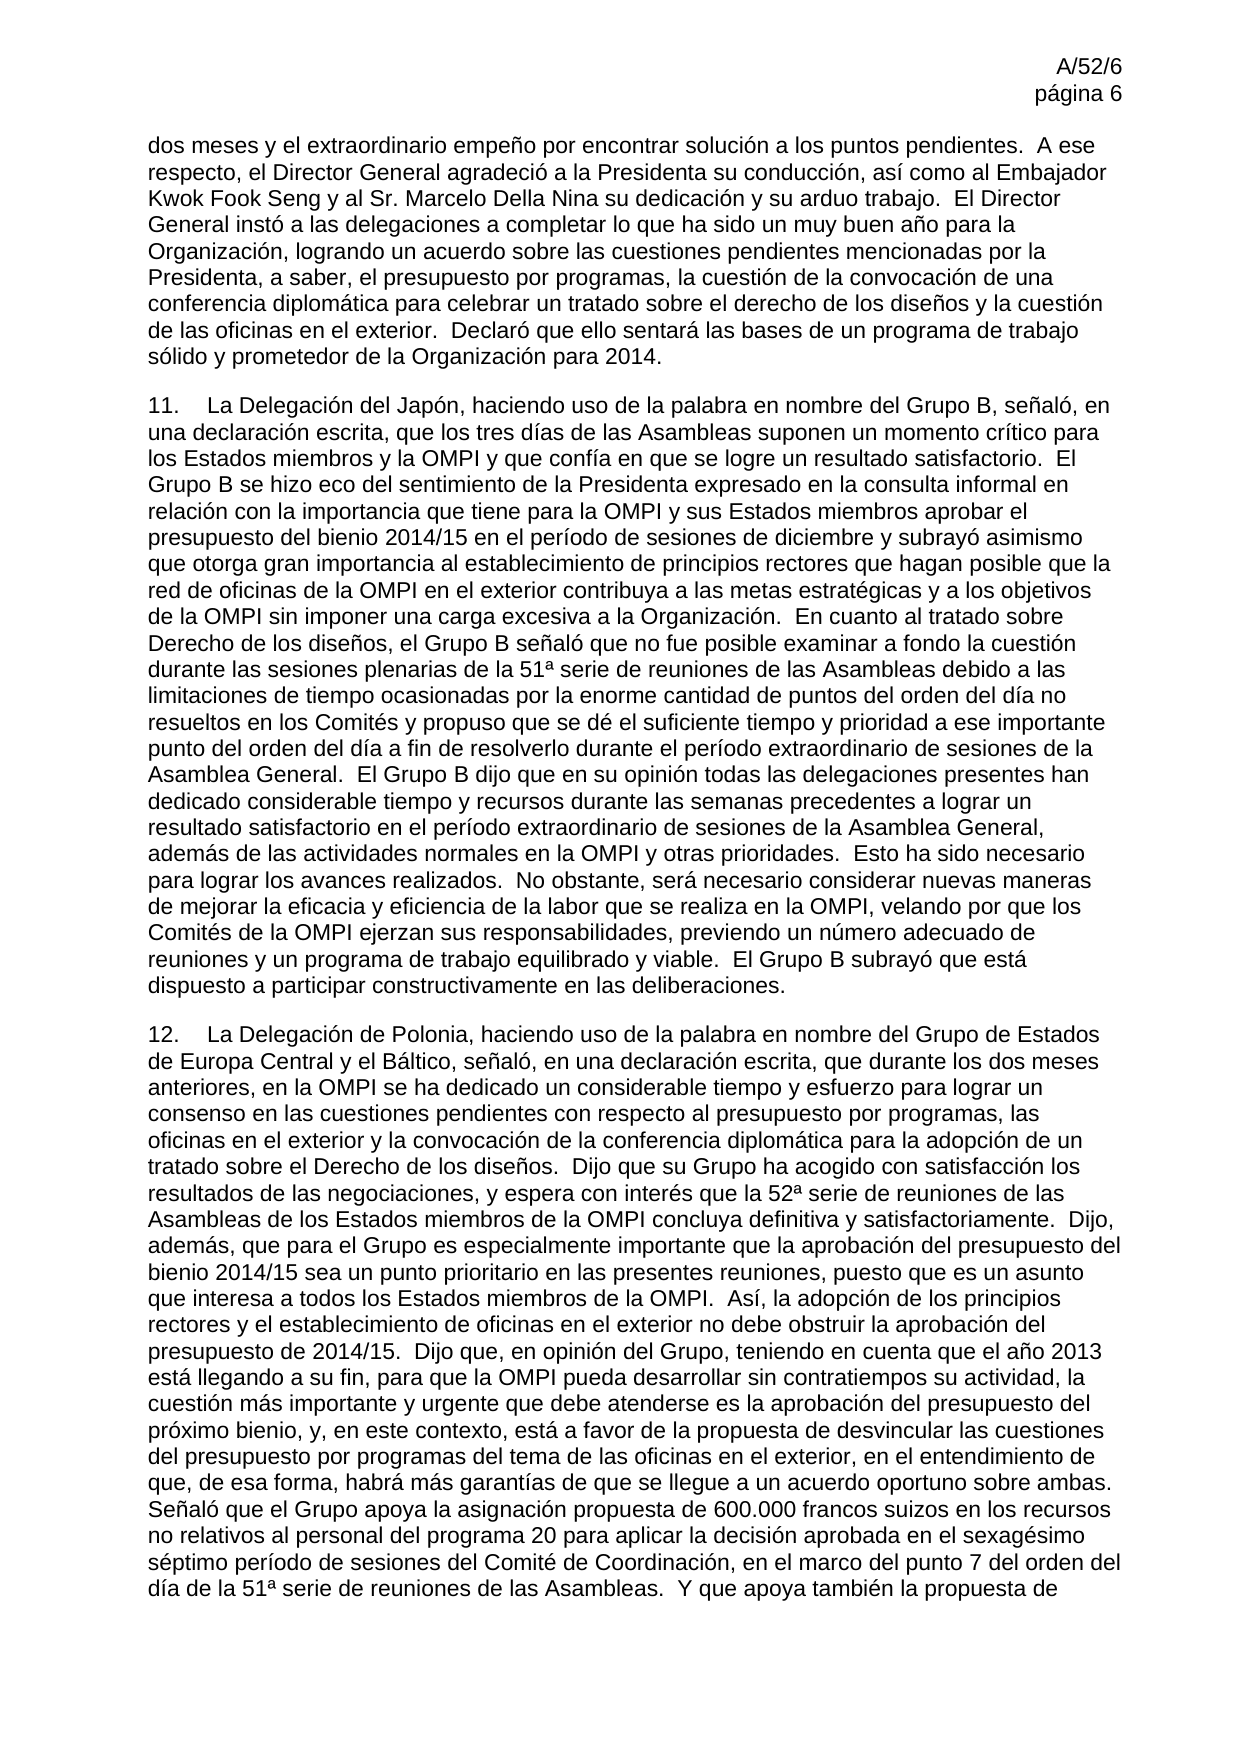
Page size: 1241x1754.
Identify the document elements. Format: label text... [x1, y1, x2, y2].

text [148, 132, 1122, 369]
text La Delegación del Japón, haciendo uso de la palabra en nombre del Grupo B, señaló, en una declaración escrita, que los tres días de las Asambleas suponen un momento crítico para los Estados miembros y la OMPI y que confía en que se logre un resultado satisfactorio. El Grupo B se hizo eco del sentimiento de la Presidenta expresado en la consulta informal en relación con la importancia que tiene para la OMPI y sus Estados miembros aprobar el presupuesto del bienio 2014/15 en el período de sesiones de diciembre y subrayó asimismo que otorga gran importancia al establecimiento de principios rectores que hagan posible que la red de oficinas de la OMPI en el exterior contribuya a las metas estratégicas y a los objetivos de la OMPI sin imponer una carga excesiva a la Organización. En cuanto al tratado sobre Derecho de los diseños, el Grupo B señaló que no fue posible examinar a fondo la cuestión durante las sesiones plenarias de la 51ª serie de reuniones de las Asambleas debido a las limitaciones de tiempo ocasionadas por la enorme cantidad de puntos del orden del día no resueltos en los Comités y propuso que se dé el suficiente tiempo y prioridad a ese importante punto del orden del día a fin de resolverlo durante el período extraordinario de sesiones de la Asamblea General. El Grupo B dijo que en su opinión todas las delegaciones presentes han dedicado considerable tiempo y recursos durante las semanas precedentes a lograr un resultado satisfactorio en el período extraordinario de sesiones de la Asamblea General, además de las actividades normales en la OMPI y otras prioridades. Esto ha sido necesario para lograr los avances realizados. No obstante, será necesario considerar nuevas maneras de mejorar la eficacia y eficiencia de la labor que se realiza en la OMPI, velando por que los Comités de la OMPI ejerzan sus responsabilidades, previendo un número adecuado de reuniones y un programa de trabajo equilibrado y viable. El Grupo B subrayó que está dispuesto a participar constructivamente en las deliberaciones. [148, 392, 1122, 998]
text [148, 1021, 1122, 1601]
